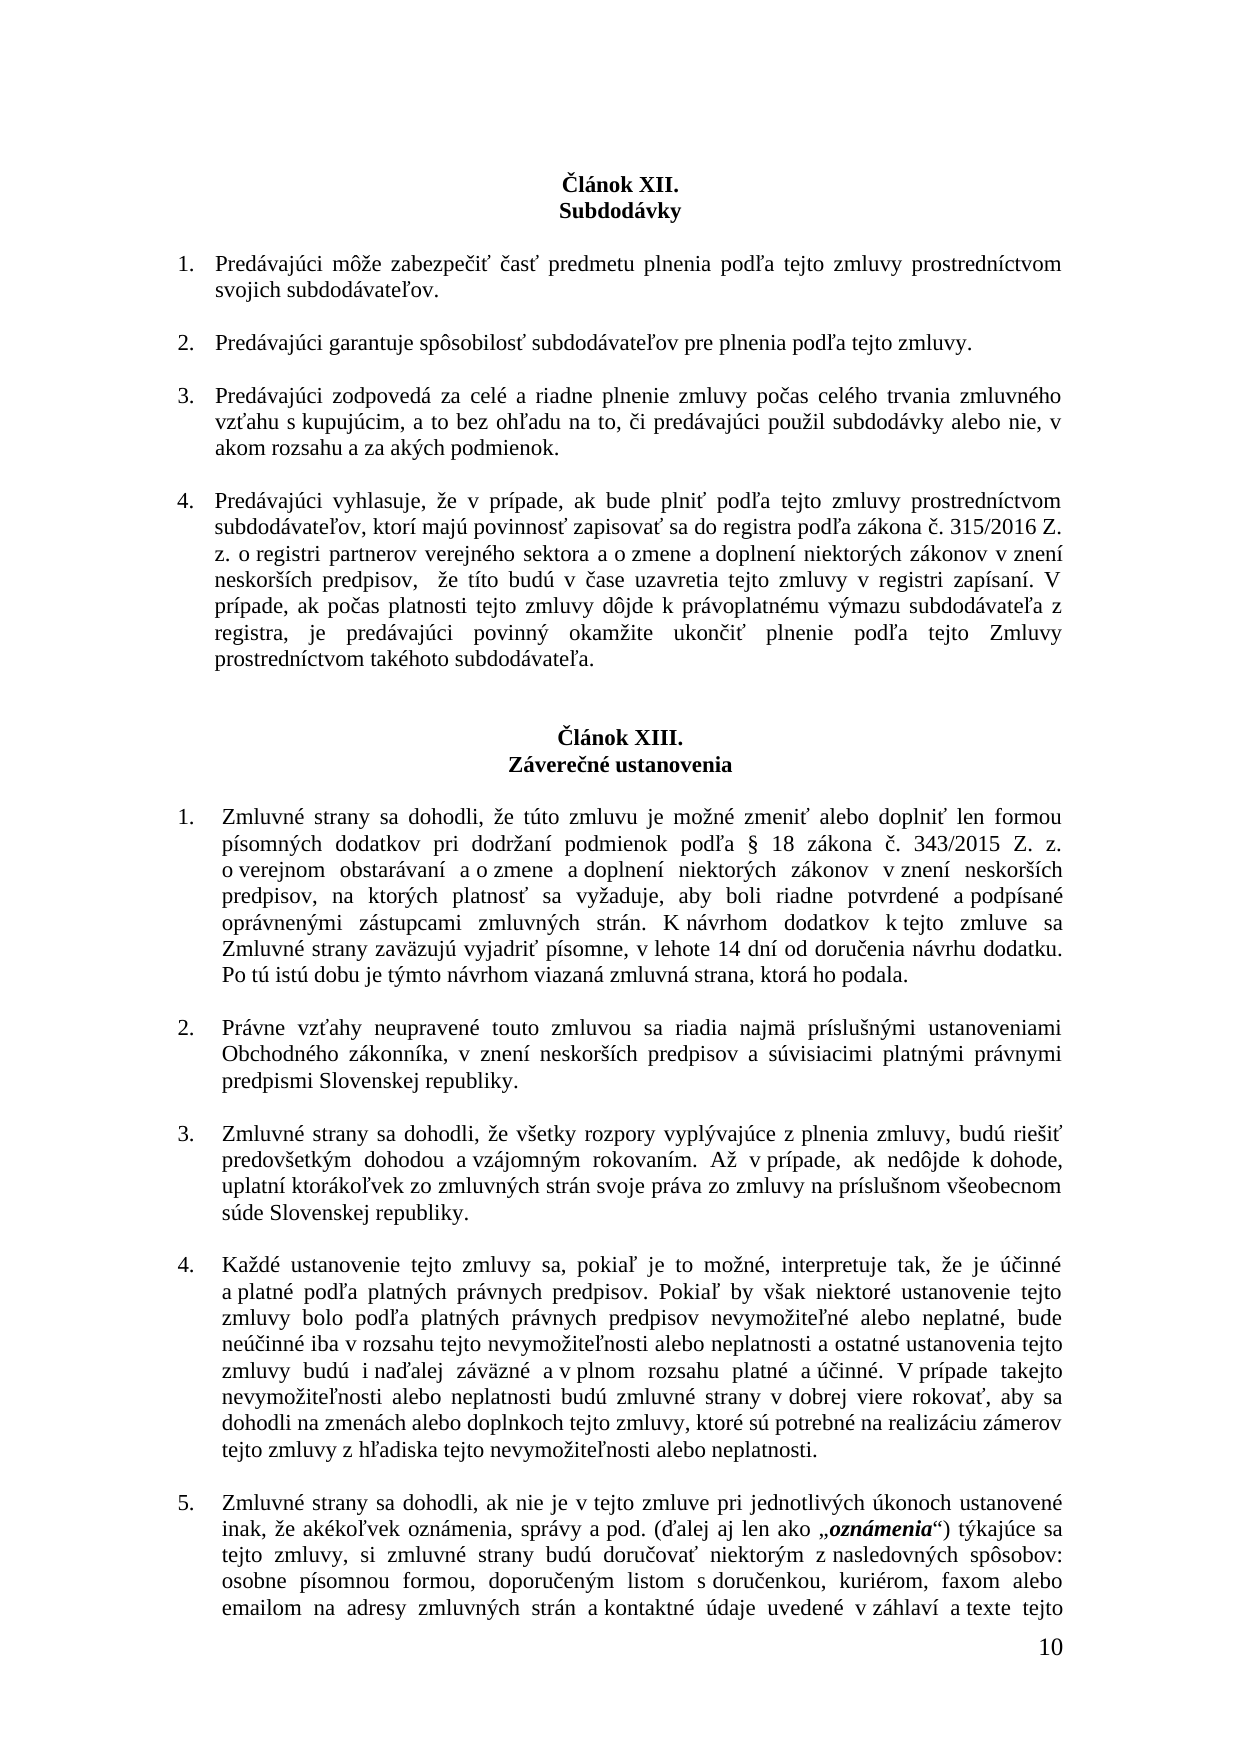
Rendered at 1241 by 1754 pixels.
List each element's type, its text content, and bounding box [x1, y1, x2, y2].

text Článok XII. [177, 171, 1063, 197]
list Predávajúci môže zabezpečiť časť predmetu plnenia podľa tejto zmluvy prostredníctvom svojich subdodávateľov. [177, 250, 1063, 303]
list Zmluvné strany sa dohodli, že všetky rozpory vyplývajúce z plnenia zmluvy, budú riešiť predovšetkým dohodou a vzájomným rokovaním. Až v prípade, ak nedôjde k dohode, uplatní ktorákoľvek zo zmluvných strán svoje práva zo zmluvy na príslušnom všeobecnom súde Slovenskej republiky. [177, 1119, 1063, 1225]
text Článok XIII. [177, 724, 1063, 751]
list Predávajúci vyhlasuje, že v prípade, ak bude plniť podľa tejto zmluvy prostredníctvom subdodávateľov, ktorí majú povinnosť zapisovať sa do registra podľa zákona č. 315/2016 Z. z. o registri partnerov verejného sektora a o zmene a doplnení niektorých zákonov v znení neskorších predpisov, že títo budú v čase uzavretia tejto zmluvy v registri zapísaní. V prípade, ak počas platnosti tejto zmluvy dôjde k právoplatnému výmazu subdodávateľa z registra, je predávajúci povinný okamžite ukončiť plnenie podľa tejto Zmluvy prostredníctvom takéhoto subdodávateľa. [177, 487, 1063, 672]
list Predávajúci garantuje spôsobilosť subdodávateľov pre plnenia podľa tejto zmluvy. [177, 329, 1063, 355]
list Právne vzťahy neupravené touto zmluvou sa riadia najmä príslušnými ustanoveniami Obchodného zákonníka, v znení neskorších predpisov a súvisiacimi platnými právnymi predpismi Slovenskej republiky. [177, 1014, 1063, 1093]
text Záverečné ustanovenia [177, 751, 1063, 777]
list Predávajúci zodpovedá za celé a riadne plnenie zmluvy počas celého trvania zmluvného vzťahu s kupujúcim, a to bez ohľadu na to, či predávajúci použil subdodávky alebo nie, v akom rozsahu a za akých podmienok. [177, 382, 1063, 461]
list Každé ustanovenie tejto zmluvy sa, pokiaľ je to možné, interpretuje tak, že je účinné a platné podľa platných právnych predpisov. Pokiaľ by však niektoré ustanovenie tejto zmluvy bolo podľa platných právnych predpisov nevymožiteľné alebo neplatné, bude neúčinné iba v rozsahu tejto nevymožiteľnosti alebo neplatnosti a ostatné ustanovenia tejto zmluvy budú i naďalej záväzné a v plnom rozsahu platné a účinné. V prípade takejto nevymožiteľnosti alebo neplatnosti budú zmluvné strany v dobrej viere rokovať, aby sa dohodli na zmenách alebo doplnkoch tejto zmluvy, ktoré sú potrebné na realizáciu zámerov tejto zmluvy z hľadiska tejto nevymožiteľnosti alebo neplatnosti. [177, 1251, 1063, 1462]
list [177, 1488, 1063, 1620]
list Zmluvné strany sa dohodli, že túto zmluvu je možné zmeniť alebo doplniť len formou písomných dodatkov pri dodržaní podmienok podľa § 18 zákona č. 343/2015 Z. z. o verejnom obstarávaní a o zmene a doplnení niektorých zákonov v znení neskorších predpisov, na ktorých platnosť sa vyžaduje, aby boli riadne potvrdené a podpísané oprávnenými zástupcami zmluvných strán. K návrhom dodatkov k tejto zmluve sa Zmluvné strany zaväzujú vyjadriť písomne, v lehote 14 dní od doručenia návrhu dodatku. Po tú istú dobu je týmto návrhom viazaná zmluvná strana, ktorá ho podala. [177, 803, 1063, 988]
text Subdodávky [177, 197, 1063, 223]
